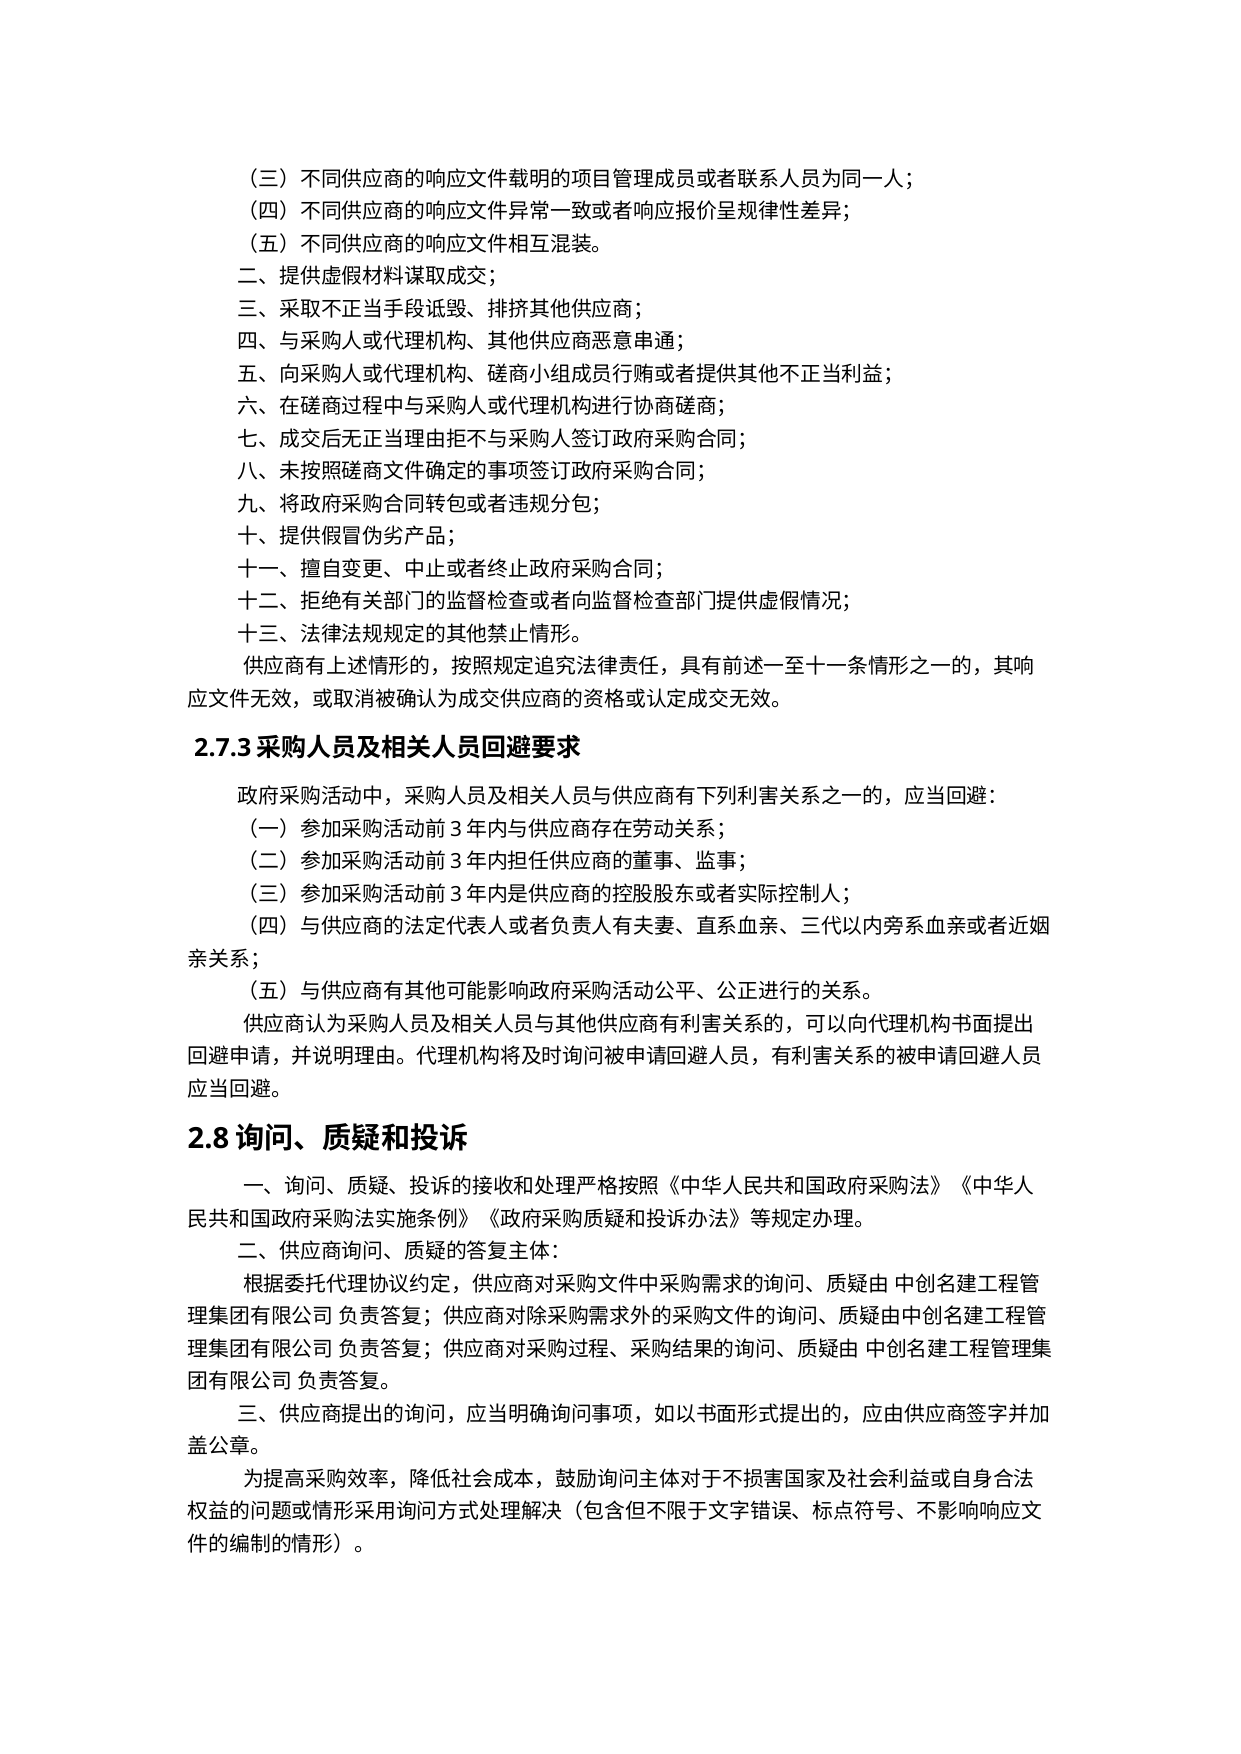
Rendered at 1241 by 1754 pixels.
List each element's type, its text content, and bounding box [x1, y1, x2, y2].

text 五、向采购人或代理机构、磋商小组成员行贿或者提供其他不正当利益； [187, 357, 1053, 389]
text 供应商有上述情形的，按照规定追究法律责任，具有前述一至十一条情形之一的，其响应文件无效，或取消被确认为成交供应商的资格或认定成交无效。 [187, 649, 1053, 714]
text 四、与采购人或代理机构、其他供应商恶意串通； [187, 324, 1053, 357]
text 九、将政府采购合同转包或者违规分包； [187, 487, 1053, 519]
text （二）参加采购活动前3年内担任供应商的董事、监事； [187, 844, 1053, 877]
text 2.7.3采购人员及相关人员回避要求 [187, 714, 1053, 779]
text 为提高采购效率，降低社会成本，鼓励询问主体对于不损害国家及社会利益或自身合法权益的问题或情形采用询问方式处理解决（包含但不限于文字错误、标点符号、不影响响应文件的编制的情形）。 [187, 1462, 1053, 1559]
text （五）不同供应商的响应文件相互混装。 [187, 227, 1053, 259]
text 三、供应商提出的询问，应当明确询问事项，如以书面形式提出的，应由供应商签字并加盖公章。 [187, 1397, 1053, 1462]
text （一）参加采购活动前3年内与供应商存在劳动关系； [187, 812, 1053, 844]
text （三）参加采购活动前3年内是供应商的控股股东或者实际控制人； [187, 877, 1053, 909]
text 三、采取不正当手段诋毁、排挤其他供应商； [187, 292, 1053, 324]
text 二、提供虚假材料谋取成交； [187, 259, 1053, 292]
text 十一、擅自变更、中止或者终止政府采购合同； [187, 552, 1053, 584]
text 根据委托代理协议约定，供应商对采购文件中采购需求的询问、质疑由 中创名建工程管理集团有限公司 负责答复；供应商对除采购需求外的采购文件的询问、质疑由中创名建工程管理集团有限公司 负责答复；供应商对采购过程、采购结果的询问、质疑由 中创名建工程管理集团有限公司 负责答复。 [187, 1267, 1053, 1397]
text 八、未按照磋商文件确定的事项签订政府采购合同； [187, 454, 1053, 487]
text 二、供应商询问、质疑的答复主体： [187, 1234, 1053, 1267]
text 十、提供假冒伪劣产品； [187, 519, 1053, 552]
text 供应商认为采购人员及相关人员与其他供应商有利害关系的，可以向代理机构书面提出回避申请，并说明理由。代理机构将及时询问被申请回避人员，有利害关系的被申请回避人员应当回避。 [187, 1007, 1053, 1104]
text （三）不同供应商的响应文件载明的项目管理成员或者联系人员为同一人； [187, 162, 1053, 194]
text 十三、法律法规规定的其他禁止情形。 [187, 617, 1053, 649]
text 政府采购活动中，采购人员及相关人员与供应商有下列利害关系之一的，应当回避： [187, 779, 1053, 812]
text （五）与供应商有其他可能影响政府采购活动公平、公正进行的关系。 [187, 974, 1053, 1007]
text 七、成交后无正当理由拒不与采购人签订政府采购合同； [187, 422, 1053, 454]
text 六、在磋商过程中与采购人或代理机构进行协商磋商； [187, 389, 1053, 422]
text 十二、拒绝有关部门的监督检查或者向监督检查部门提供虚假情况； [187, 584, 1053, 617]
text （四）与供应商的法定代表人或者负责人有夫妻、直系血亲、三代以内旁系血亲或者近姻亲关系； [187, 909, 1053, 974]
text 一、询问、质疑、投诉的接收和处理严格按照《中华人民共和国政府采购法》《中华人民共和国政府采购法实施条例》《政府采购质疑和投诉办法》等规定办理。 [187, 1169, 1053, 1234]
text 2.8询问、质疑和投诉 [187, 1104, 1053, 1169]
text （四）不同供应商的响应文件异常一致或者响应报价呈规律性差异； [187, 194, 1053, 227]
